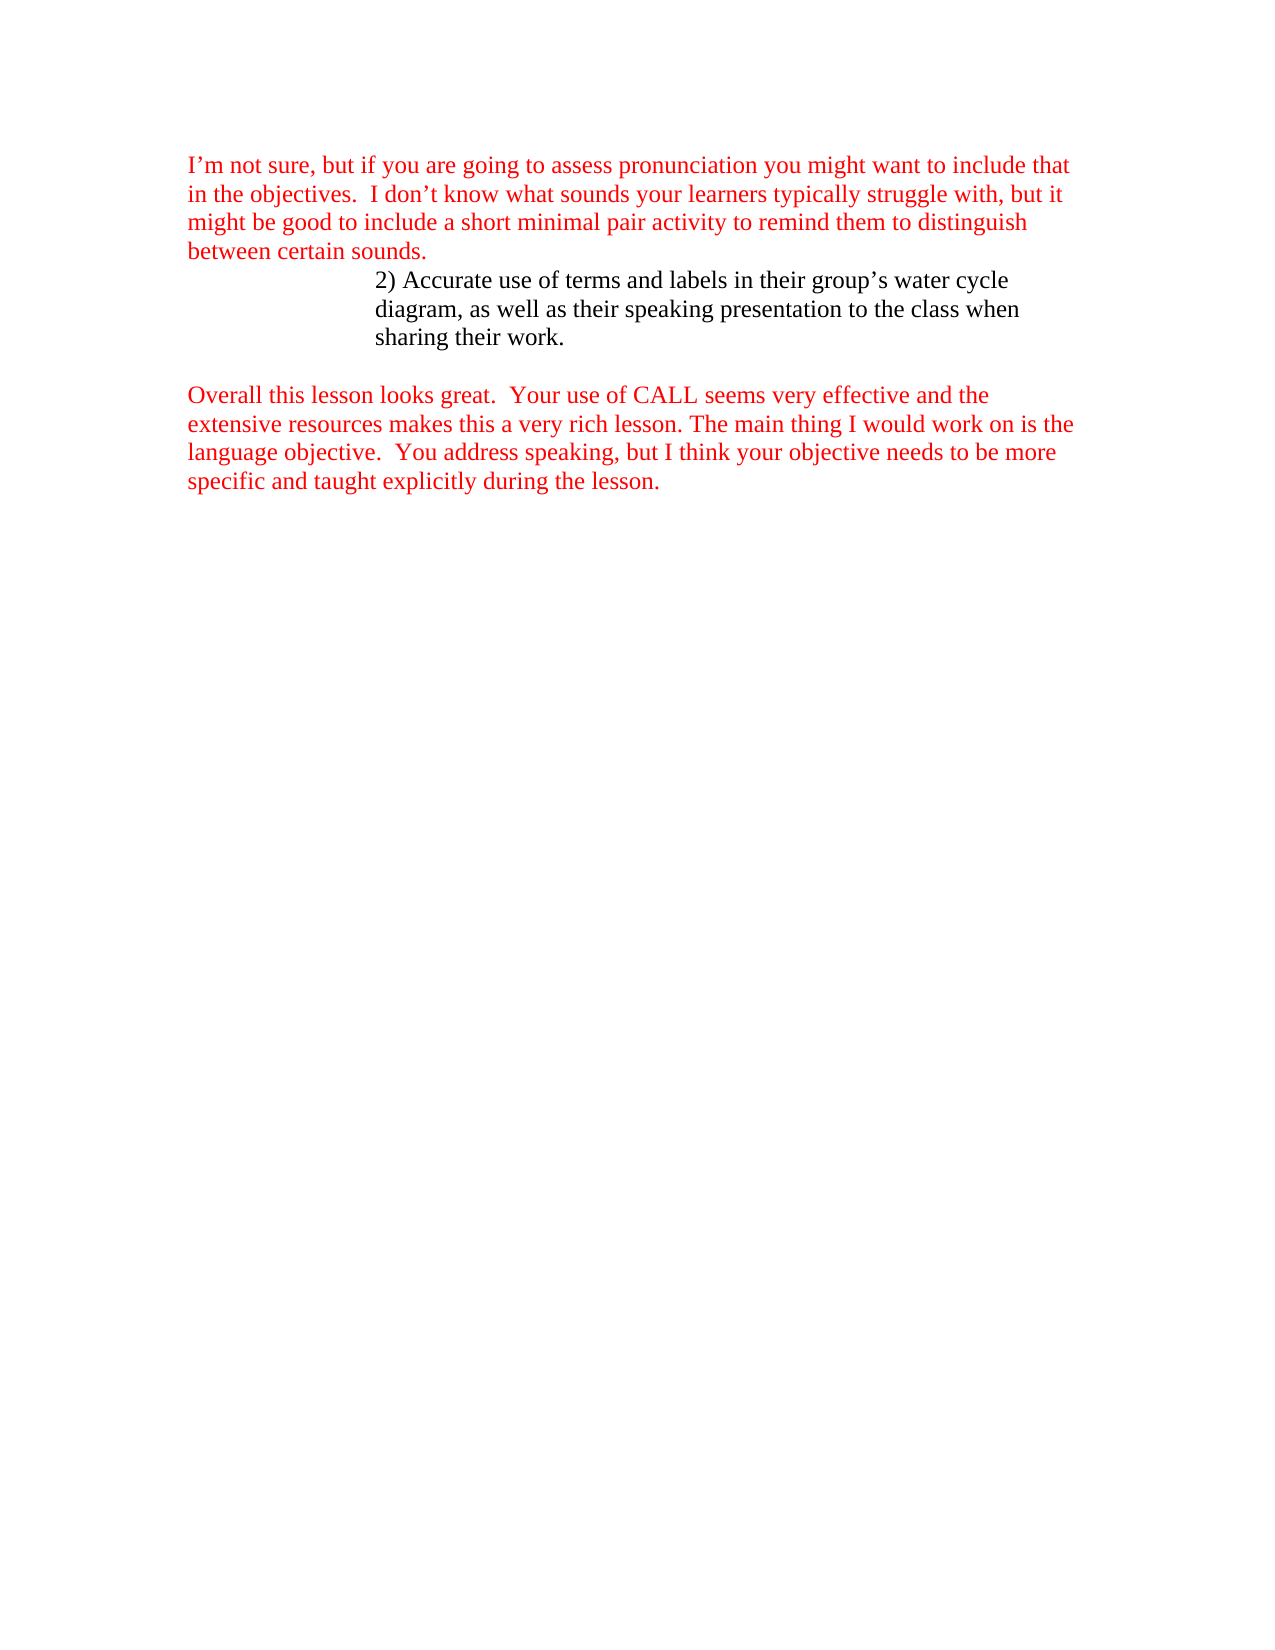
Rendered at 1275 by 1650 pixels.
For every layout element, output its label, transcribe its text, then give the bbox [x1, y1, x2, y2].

text I’m not sure, but if you are going to assess pronunciation you might want to include that in the objectives. I don’t know what sounds your learners typically struggle with, but it might be good to include a short minimal pair activity to remind them to distinguish between certain sounds. [187, 150, 1087, 265]
text 2) Accurate use of terms and labels in their group’s water cycle diagram, as well as their speaking presentation to the class when sharing their work. [375, 265, 1087, 351]
text Overall this lesson looks great. Your use of CALL seems very effective and the extensive resources makes this a very rich lesson. The main thing I would work on is the language objective. You address speaking, but I think your objective needs to be more specific and taught explicitly during the lesson. [187, 380, 1087, 495]
